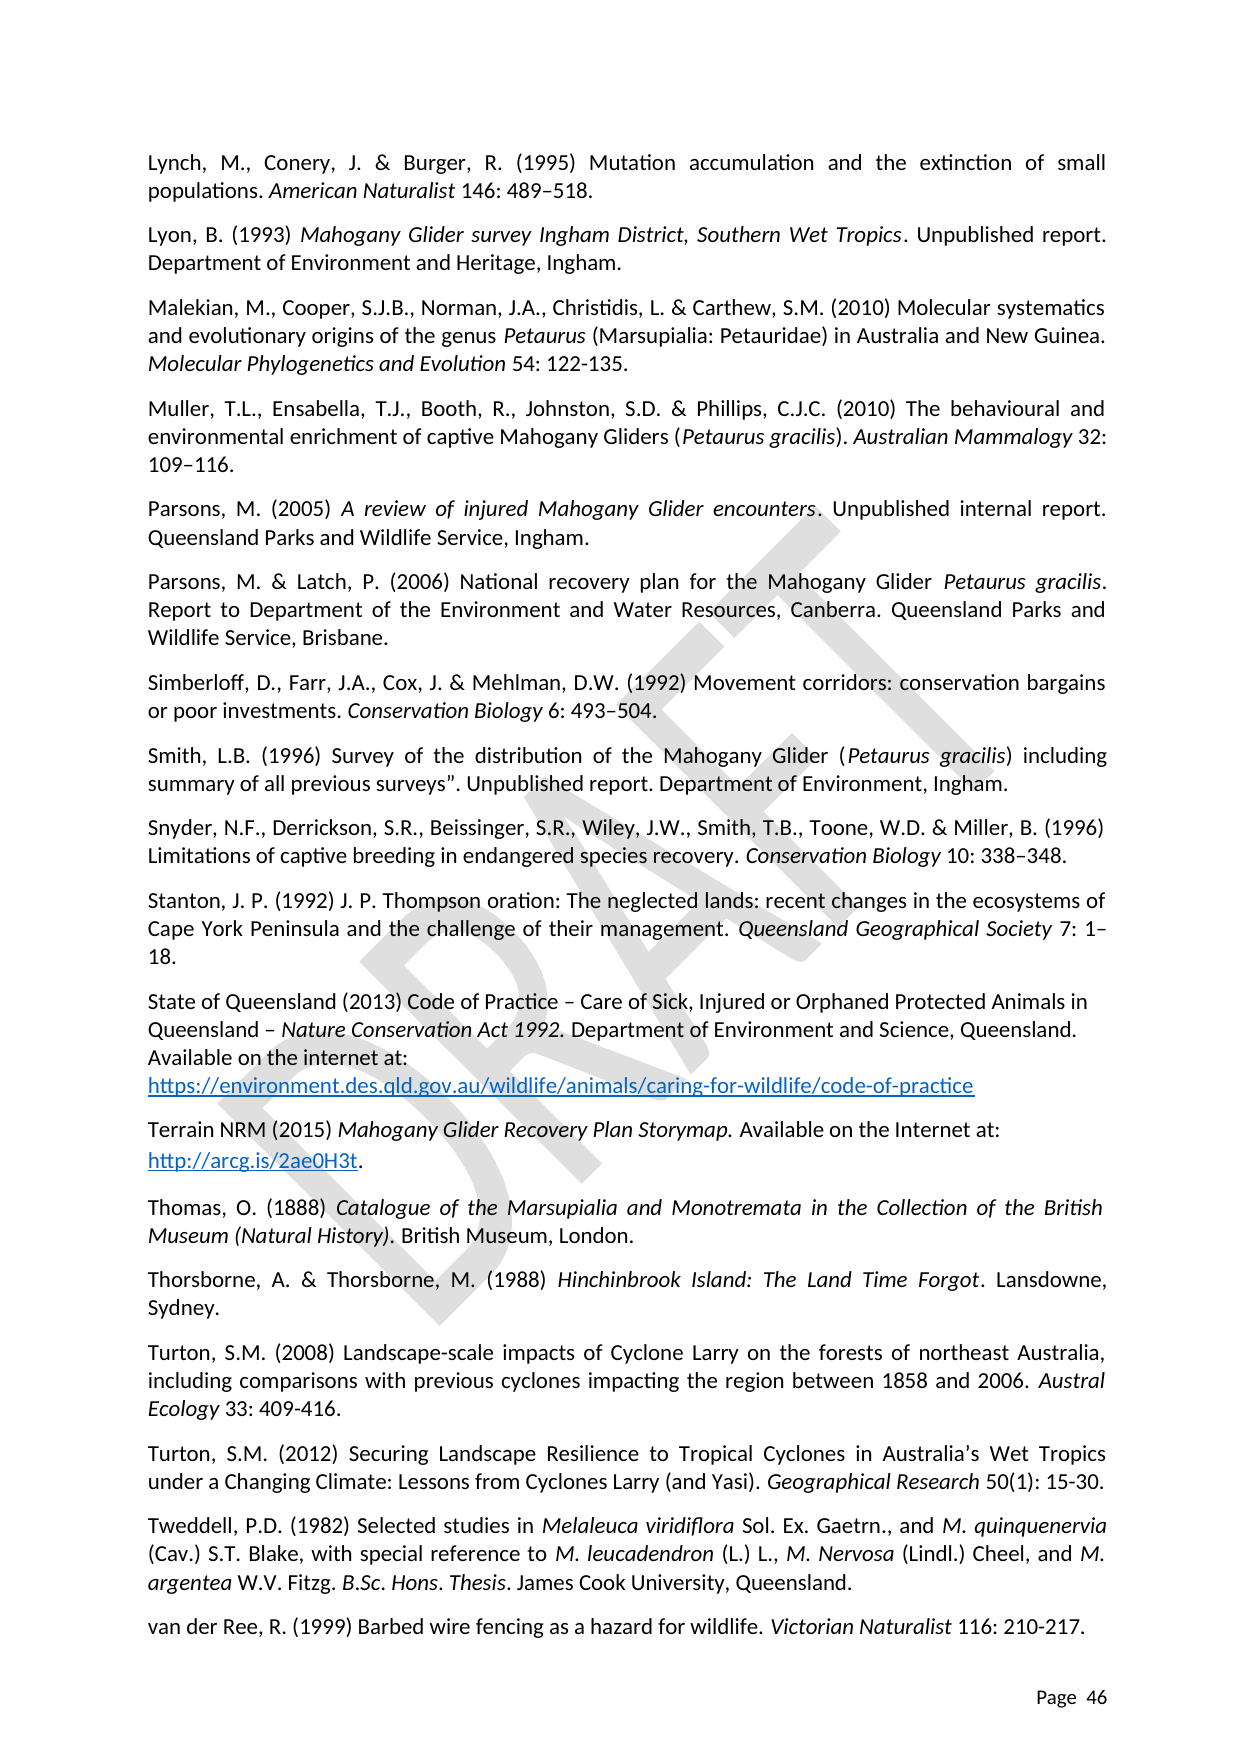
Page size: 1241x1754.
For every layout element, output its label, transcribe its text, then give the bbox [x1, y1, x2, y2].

text Thomas, O. (1888) Catalogue of the Marsupialia and Monotremata in the Collection of the British Museum (Natural History). British Museum, London. [148, 1193, 1107, 1249]
text Snyder, N.F., Derrickson, S.R., Beissinger, S.R., Wiley, J.W., Smith, T.B., Toone, W.D. & Miller, B. (1996) Limitations of captive breeding in endangered species recovery. Conservation Biology 10: 338–348. [148, 813, 1107, 869]
text Stanton, J. P. (1992) J. P. Thompson oration: The neglected lands: recent changes in the ecosystems of Cape York Peninsula and the challenge of their management. Queensland Geographical Society 7: 1–18. [148, 886, 1107, 970]
text Lyon, B. (1993) Mahogany Glider survey Ingham District, Southern Wet Tropics. Unpublished report. Department of Environment and Heritage, Ingham. [148, 220, 1107, 276]
text Lynch, M., Conery, J. & Burger, R. (1995) Mutation accumulation and the extinction of small populations. American Naturalist 146: 489–518. [148, 148, 1107, 204]
text Parsons, M. (2005) A review of injured Mahogany Glider encounters. Unpublished internal report. Queensland Parks and Wildlife Service, Ingham. [148, 494, 1107, 551]
text Thorsborne, A. & Thorsborne, M. (1988) Hinchinbrook Island: The Land Time Forgot. Lansdowne, Sydney. [148, 1265, 1107, 1321]
text Smith, L.B. (1996) Survey of the distribution of the Mahogany Glider (Petaurus gracilis) including summary of all previous surveys”. Unpublished report. Department of Environment, Ingham. [148, 741, 1107, 797]
text Parsons, M. & Latch, P. (2006) National recovery plan for the Mahogany Glider Petaurus gracilis. Report to Department of the Environment and Water Resources, Canberra. Queensland Parks and Wildlife Service, Brisbane. [148, 567, 1107, 651]
text State of Queensland (2013) Code of Practice – Care of Sick, Injured or Orphaned Protected Animals in Queensland – Nature Conservation Act 1992. Department of Environment and Science, Queensland. Available on the internet at: https://environment.des.qld.gov.au/wildlife/animals/caring-for-wildlife/code-of-practice [148, 987, 1107, 1099]
text van der Ree, R. (1999) Barbed wire fencing as a hazard for wildlife. Victorian Naturalist 116: 210-217. [148, 1612, 1107, 1640]
text Turton, S.M. (2012) Securing Landscape Resilience to Tropical Cyclones in Australia’s Wet Tropics under a Changing Climate: Lessons from Cyclones Larry (and Yasi). Geographical Research 50(1): 15-30. [148, 1439, 1107, 1495]
text Turton, S.M. (2008) Landscape-scale impacts of Cyclone Larry on the forests of northeast Australia, including comparisons with previous cyclones impacting the region between 1858 and 2006. Austral Ecology 33: 409-416. [148, 1338, 1107, 1422]
text Simberloff, D., Farr, J.A., Cox, J. & Mehlman, D.W. (1992) Movement corridors: conservation bargains or poor investments. Conservation Biology 6: 493–504. [148, 668, 1107, 724]
text Malekian, M., Cooper, S.J.B., Norman, J.A., Christidis, L. & Carthew, S.M. (2010) Molecular systematics and evolutionary origins of the genus Petaurus (Marsupialia: Petauridae) in Australia and New Guinea. Molecular Phylogenetics and Evolution 54: 122-135. [148, 293, 1107, 377]
text Tweddell, P.D. (1982) Selected studies in Melaleuca viridiflora Sol. Ex. Gaetrn., and M. quinquenervia (Cav.) S.T. Blake, with special reference to M. leucadendron (L.) L., M. Nervosa (Lindl.) Cheel, and M. argentea W.V. Fitzg. B.Sc. Hons. Thesis. James Cook University, Queensland. [148, 1512, 1107, 1596]
text Terrain NRM (2015) Mahogany Glider Recovery Plan Storymap. Available on the Internet at: http://arcg.is/2ae0H3t. [148, 1116, 1107, 1174]
text Muller, T.L., Ensabella, T.J., Booth, R., Johnston, S.D. & Phillips, C.J.C. (2010) The behavioural and environmental enrichment of captive Mahogany Gliders (Petaurus gracilis). Australian Mammalogy 32: 109–116. [148, 394, 1107, 478]
